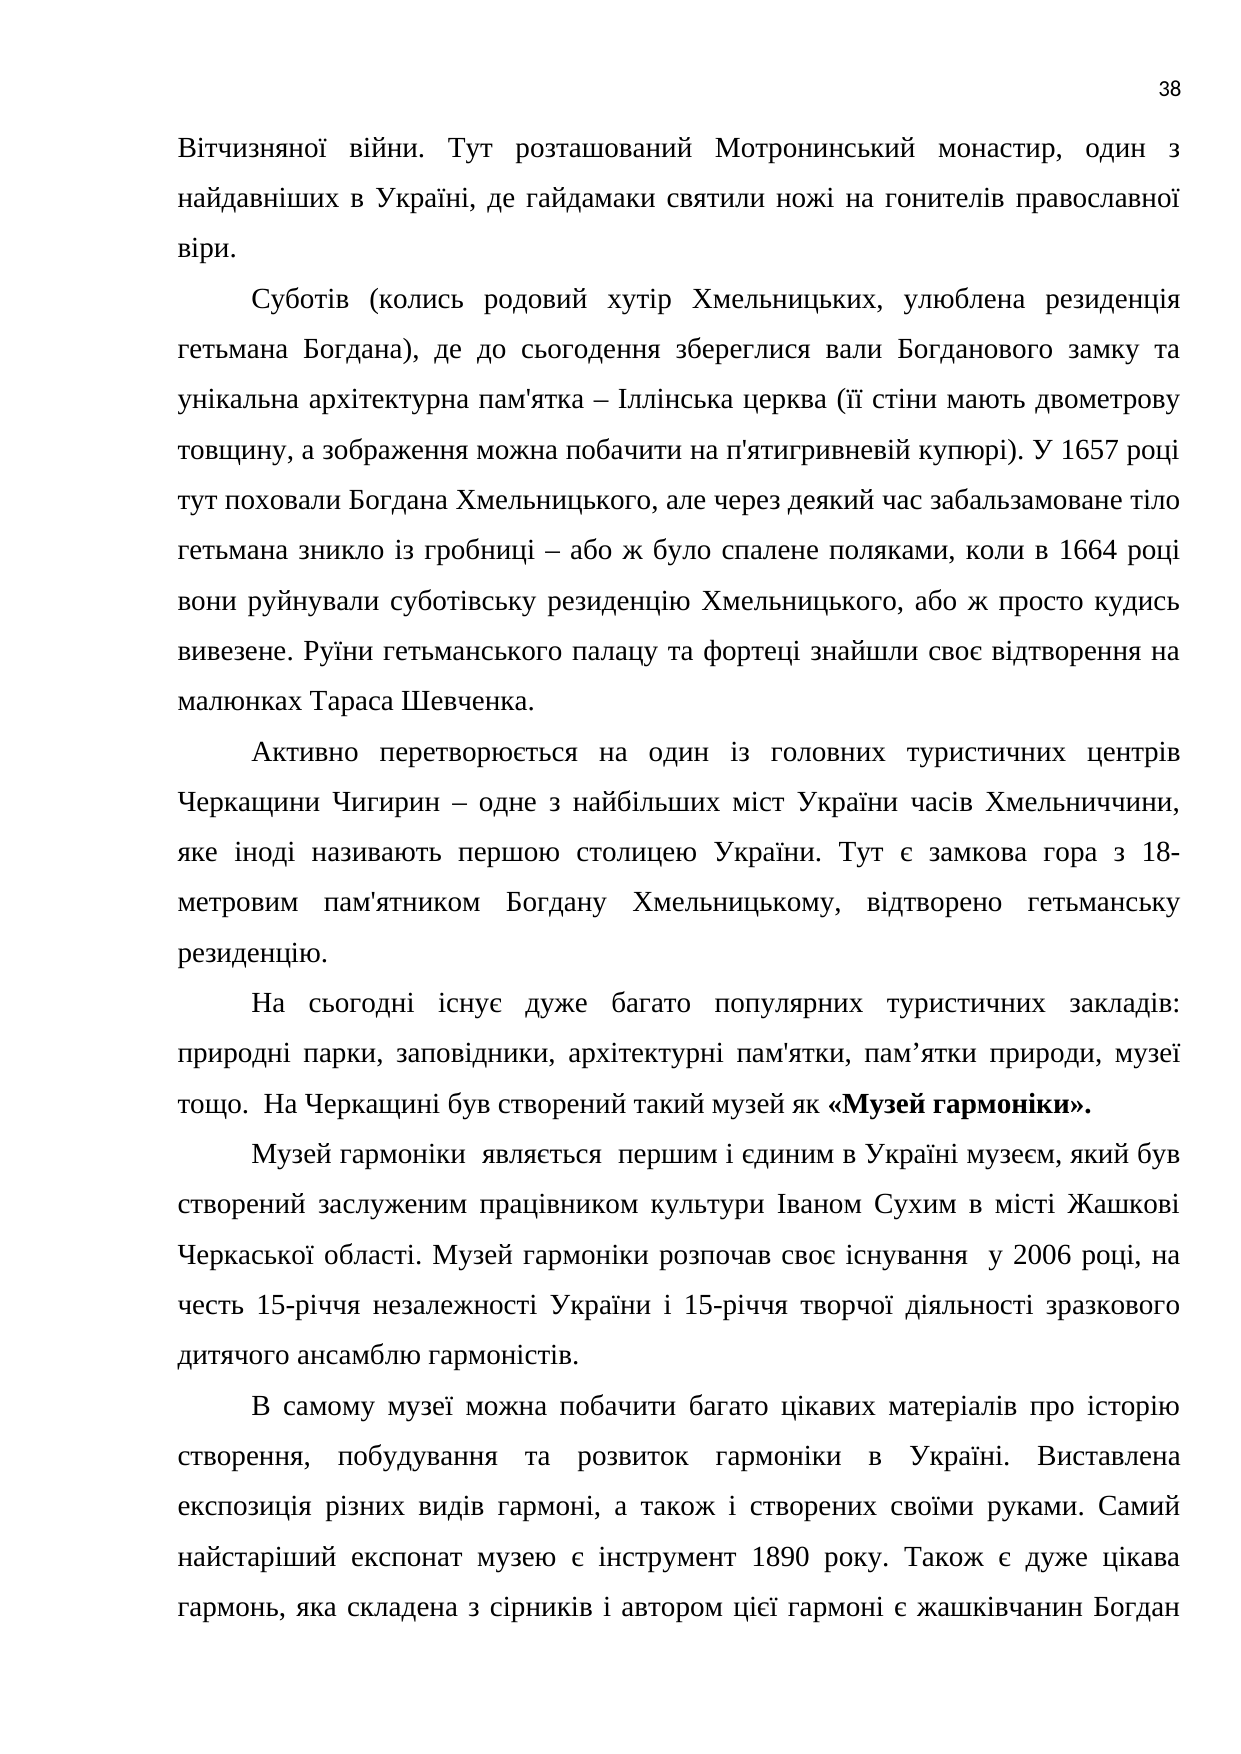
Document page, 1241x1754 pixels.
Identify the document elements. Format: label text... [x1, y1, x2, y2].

text На сьогодні існує дуже багато популярних туристичних закладів: природні парки, заповідники, архітектурні пам'ятки, пам’ятки природи, музеї тощо. На Черкащині був створений такий музей як «Музей гармоніки». [177, 985, 1181, 1119]
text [177, 130, 1181, 264]
text Активно перетворюється на один із головних туристичних центрів Черкащини Чигирин – одне з найбільших міст України часів Хмельниччини, яке іноді називають першою столицею України. Тут є замкова гора з 18-метровим пам'ятником Богдану Хмельницькому, відтворено гетьманську резиденцію. [177, 734, 1181, 968]
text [177, 1388, 1181, 1622]
text Суботів (колись родовий хутір Хмельницьких, улюблена резиденція гетьмана Богдана), де до сьогодення збереглися вали Богданового замку та унікальна архітектурна пам'ятка – Іллінська церква (її стіни мають двометрову товщину, а зображення можна побачити на п'ятигривневій купюрі). У 1657 році тут поховали Богдана Хмельницького, але через деякий час забальзамоване тіло гетьмана зникло із гробниці – або ж було спалене поляками, коли в 1664 році вони руйнували суботівську резиденцію Хмельницького, або ж просто кудись вивезене. Руїни гетьманського палацу та фортеці знайшли своє відтворення на малюнках Тараса Шевченка. [177, 281, 1181, 717]
text Музей гармоніки являється першим і єдиним в Україні музеєм, який був створений заслуженим працівником культури Іваном Сухим в місті Жашкові Черкаської області. Музей гармоніки розпочав своє існування у 2006 році, на честь 15-річчя незалежності України і 15-річчя творчої діяльності зразкового дитячого ансамблю гармоністів. [177, 1136, 1181, 1371]
